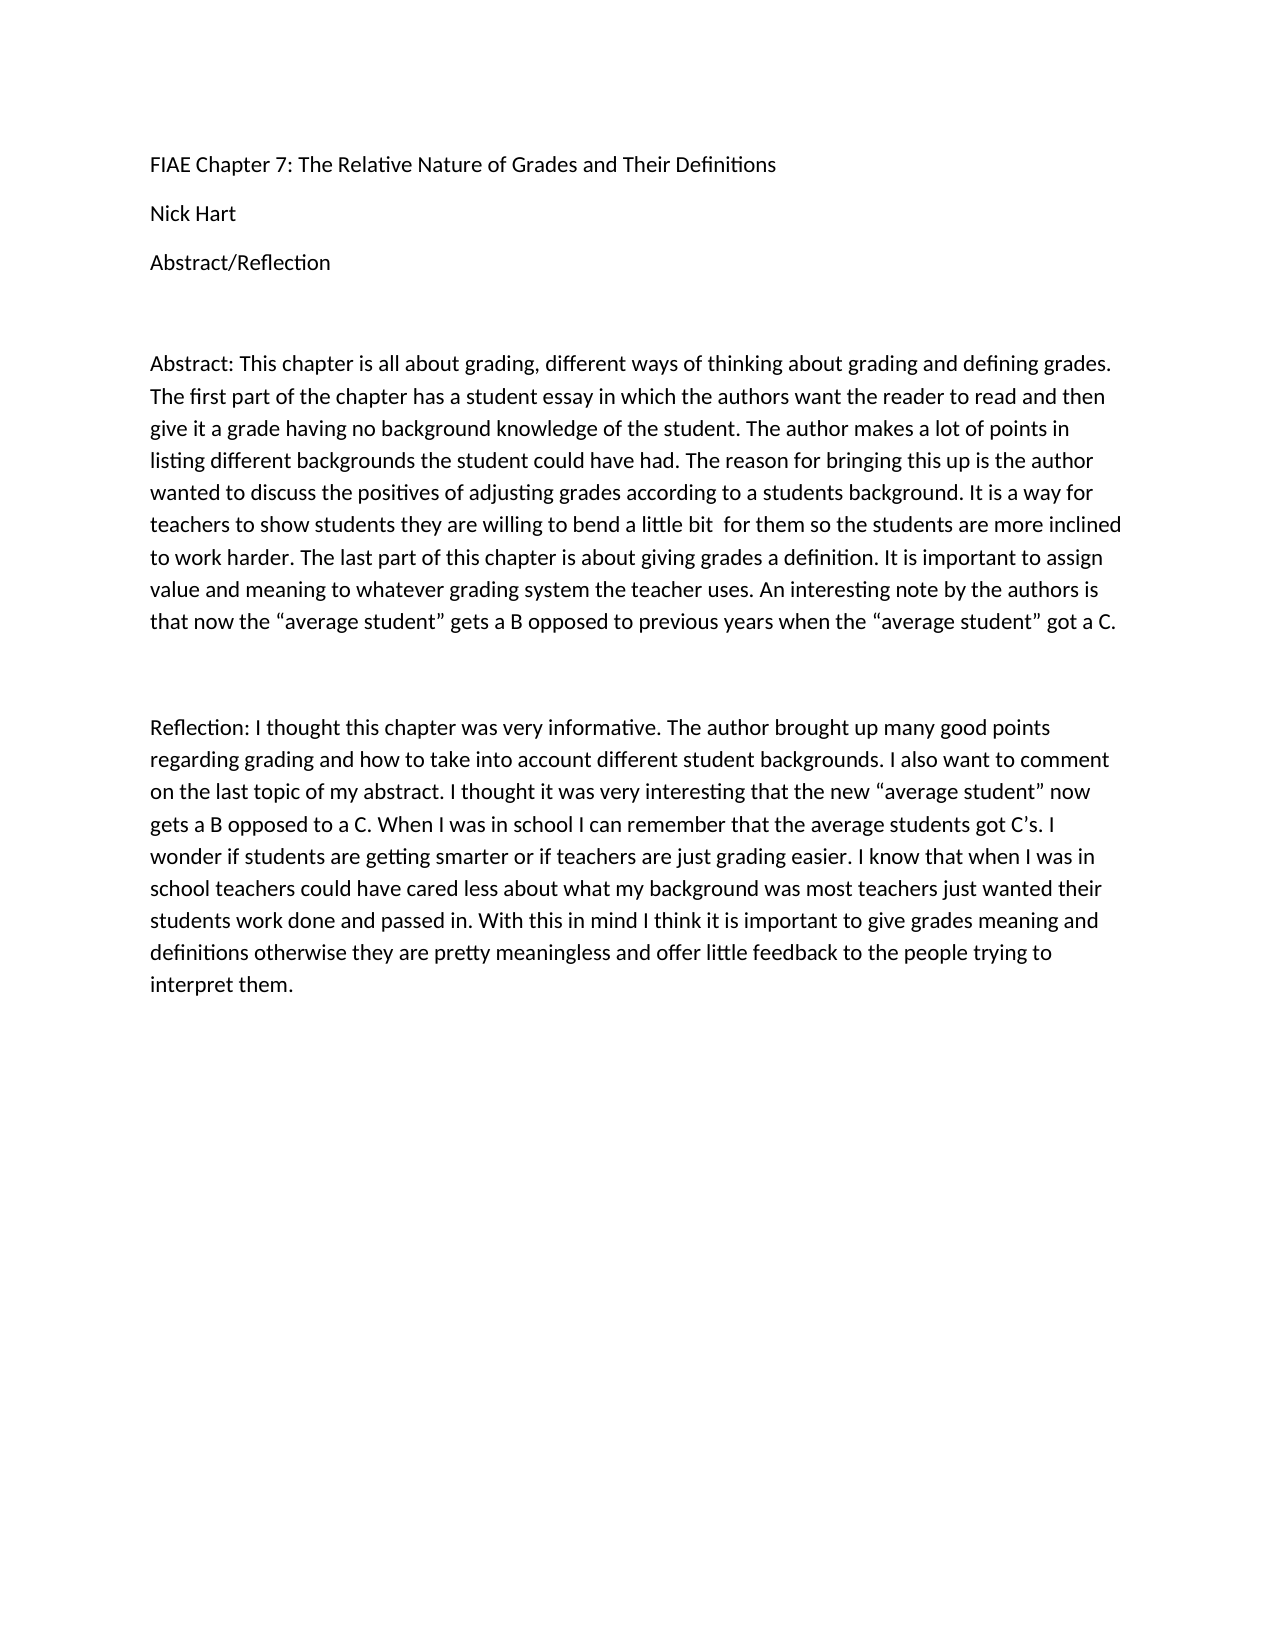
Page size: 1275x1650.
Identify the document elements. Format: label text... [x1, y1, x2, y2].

text FIAE Chapter 7: The Relative Nature of Grades and Their Definitions [150, 150, 1125, 178]
text Abstract: This chapter is all about grading, different ways of thinking about grading and defining grades. The first part of the chapter has a student essay in which the authors want the reader to read and then give it a grade having no background knowledge of the student. The author makes a lot of points in listing different backgrounds the student could have had. The reason for bringing this up is the author wanted to discuss the positives of adjusting grades according to a students background. It is a way for teachers to show students they are willing to bend a little bit for them so the students are more inclined to work harder. The last part of this chapter is about giving grades a definition. It is important to assign value and meaning to whatever grading system the teacher uses. An interesting note by the authors is that now the “average student” gets a B opposed to previous years when the “average student” got a C. [150, 349, 1125, 635]
text Nick Hart [150, 199, 1125, 227]
text Abstract/Reflection [150, 248, 1125, 276]
text Reflection: I thought this chapter was very informative. The author brought up many good points regarding grading and how to take into account different student backgrounds. I also want to comment on the last topic of my abstract. I thought it was very interesting that the new “average student” now gets a B opposed to a C. When I was in school I can remember that the average students got C’s. I wonder if students are getting smarter or if teachers are just grading easier. I know that when I was in school teachers could have cared less about what my background was most teachers just wanted their students work done and passed in. With this in mind I think it is important to give grades meaning and definitions otherwise they are pretty meaningless and offer little feedback to the people trying to interpret them. [150, 713, 1125, 999]
